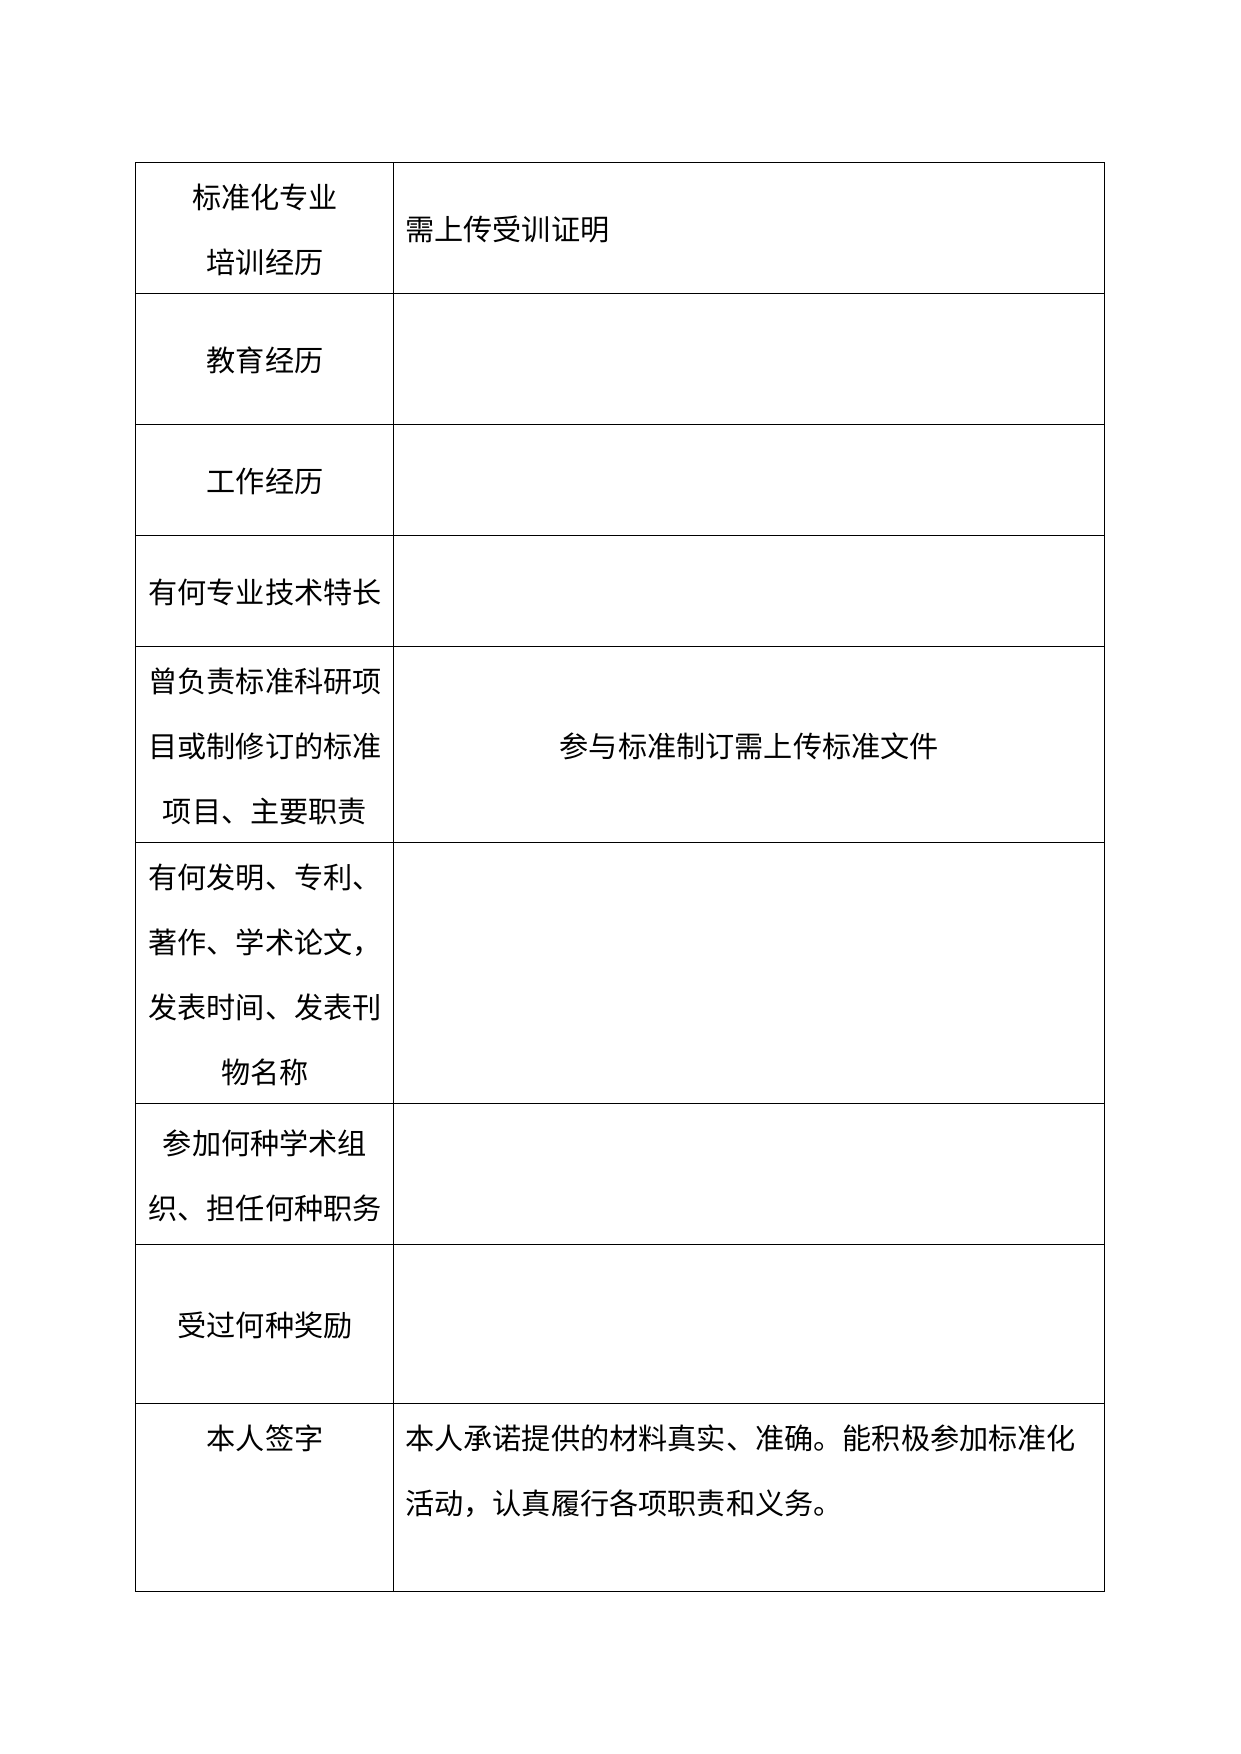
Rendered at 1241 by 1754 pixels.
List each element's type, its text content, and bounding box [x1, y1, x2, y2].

table_cell [394, 843, 1104, 1103]
table_cell [394, 536, 1104, 646]
table_cell [394, 425, 1104, 535]
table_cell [394, 1404, 1104, 1591]
table_cell 曾负责标准科研项目或制修订的标准项目、主要职责 [136, 647, 393, 842]
table_cell 受过何种奖励 [136, 1245, 393, 1403]
table_cell 需上传受训证明 [394, 163, 1104, 293]
table_cell 教育经历 [136, 294, 393, 424]
table_cell 标准化专业 培训经历 [136, 163, 393, 293]
table_cell 本人签字 [136, 1404, 393, 1591]
table_cell [394, 1104, 1104, 1244]
table_cell [394, 1245, 1104, 1403]
table_cell 有何发明、专利、著作、学术论文，发表时间、发表刊物名称 [136, 843, 393, 1103]
table_cell 参与标准制订需上传标准文件 [394, 647, 1104, 842]
table_cell 参加何种学术组织、担任何种职务 [136, 1104, 393, 1244]
table_cell [394, 294, 1104, 424]
table_cell 工作经历 [136, 425, 393, 535]
table_cell 有何专业技术特长 [136, 536, 393, 646]
